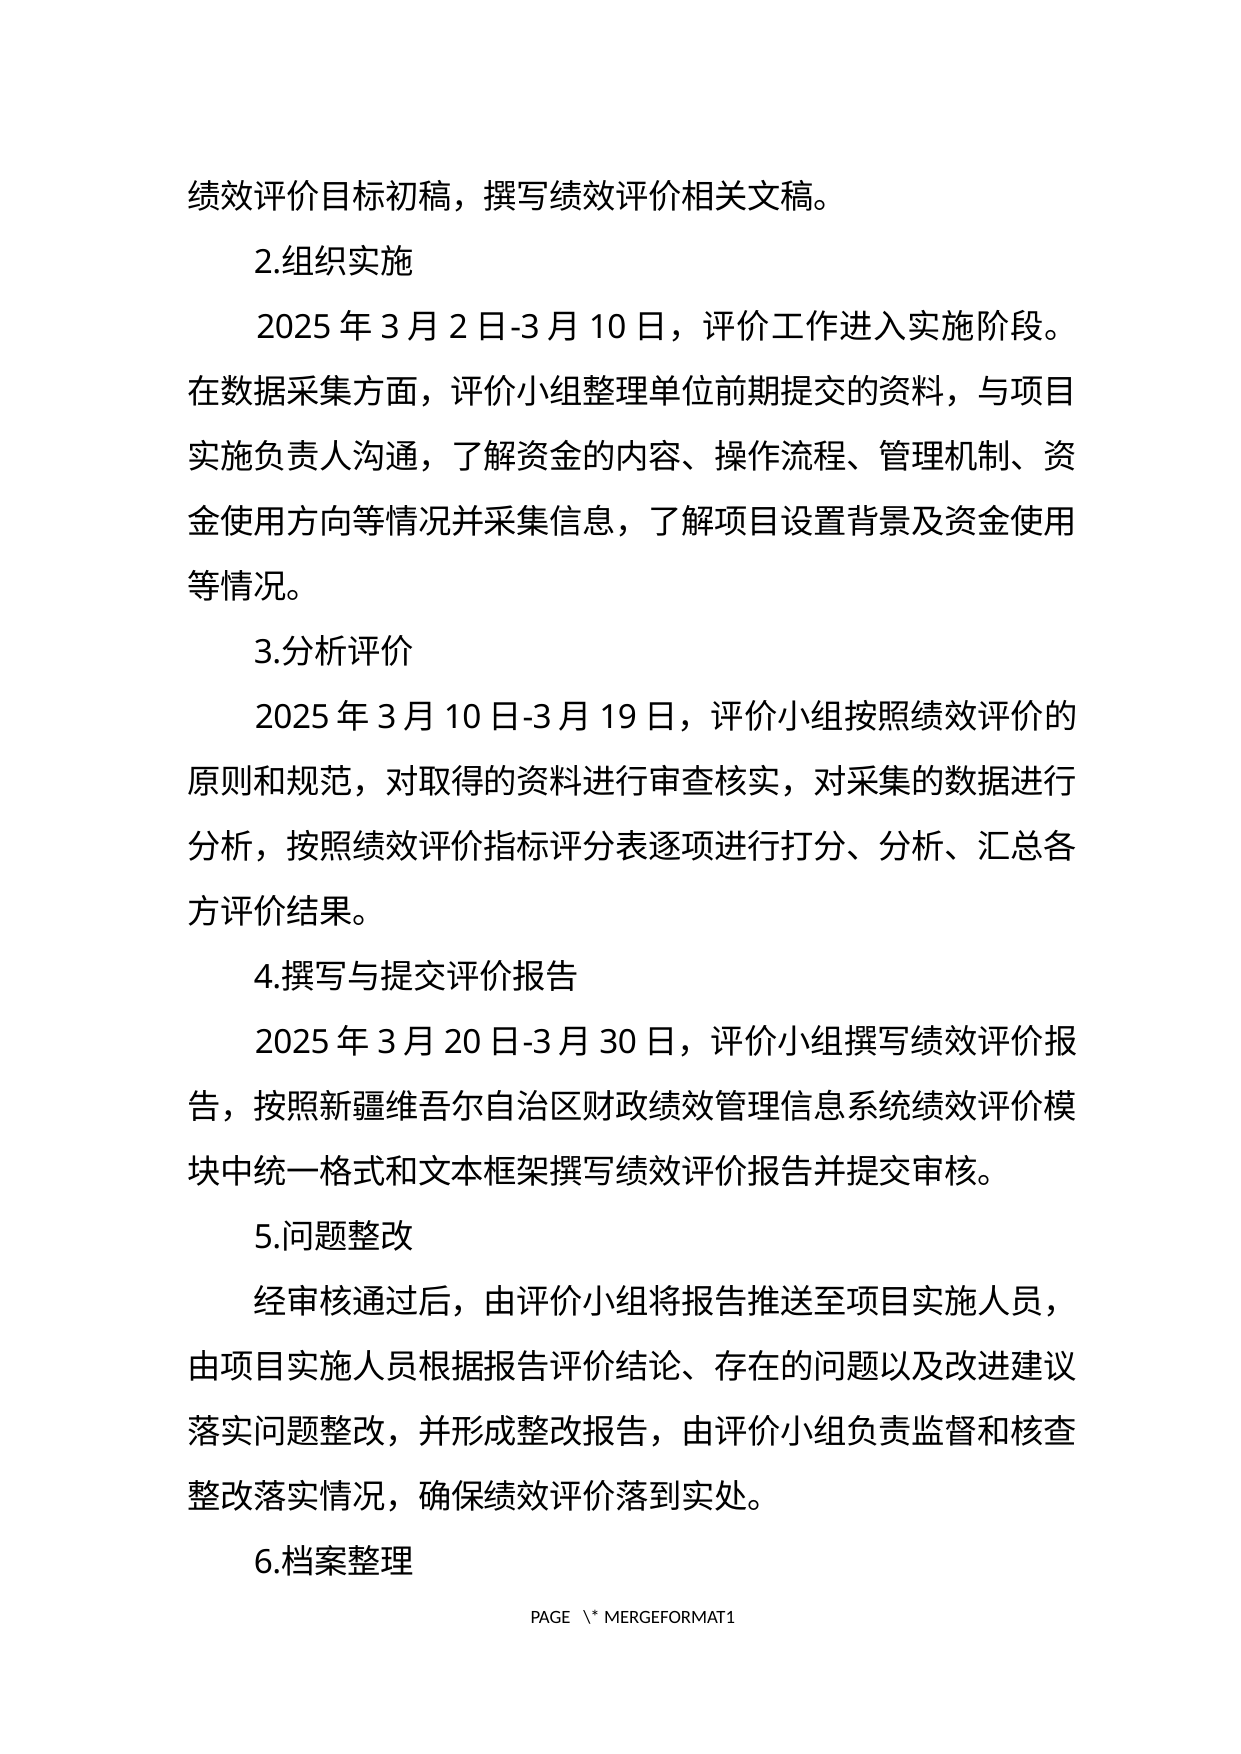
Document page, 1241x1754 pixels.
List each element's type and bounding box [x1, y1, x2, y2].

text [187, 162, 1078, 1592]
